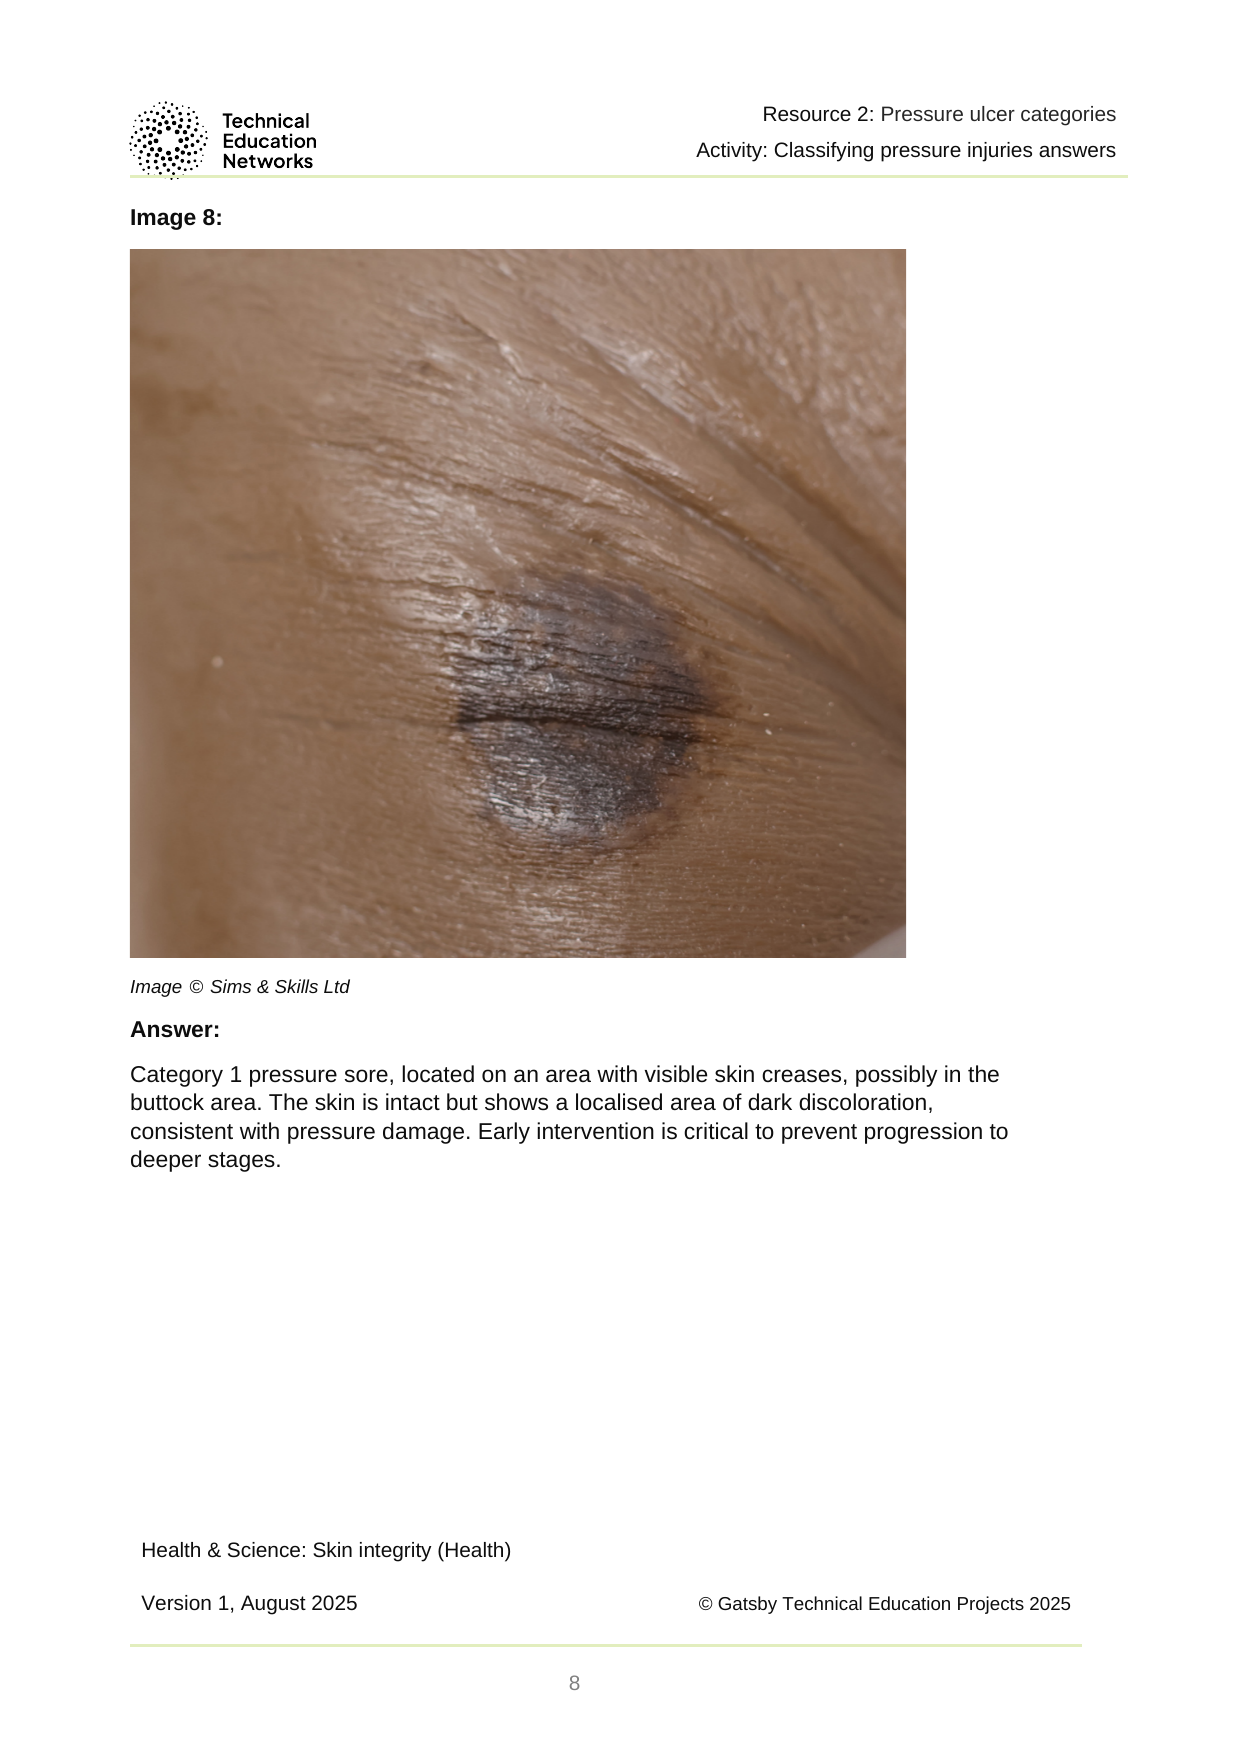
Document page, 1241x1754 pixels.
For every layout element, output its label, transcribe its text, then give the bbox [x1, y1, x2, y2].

text Answer: [130, 1016, 1019, 1042]
text Image 8: [130, 204, 1019, 230]
text Image © Sims & Skills Ltd [130, 976, 1019, 997]
picture [129, 101, 316, 180]
picture [129, 249, 907, 958]
text Category 1 pressure sore, located on an area with visible skin creases, possibly in the buttock area. The skin is intact but shows a localised area of dark discoloration, consistent with pressure damage. Early intervention is critical to prevent progression to deeper stages. [130, 1061, 1019, 1173]
